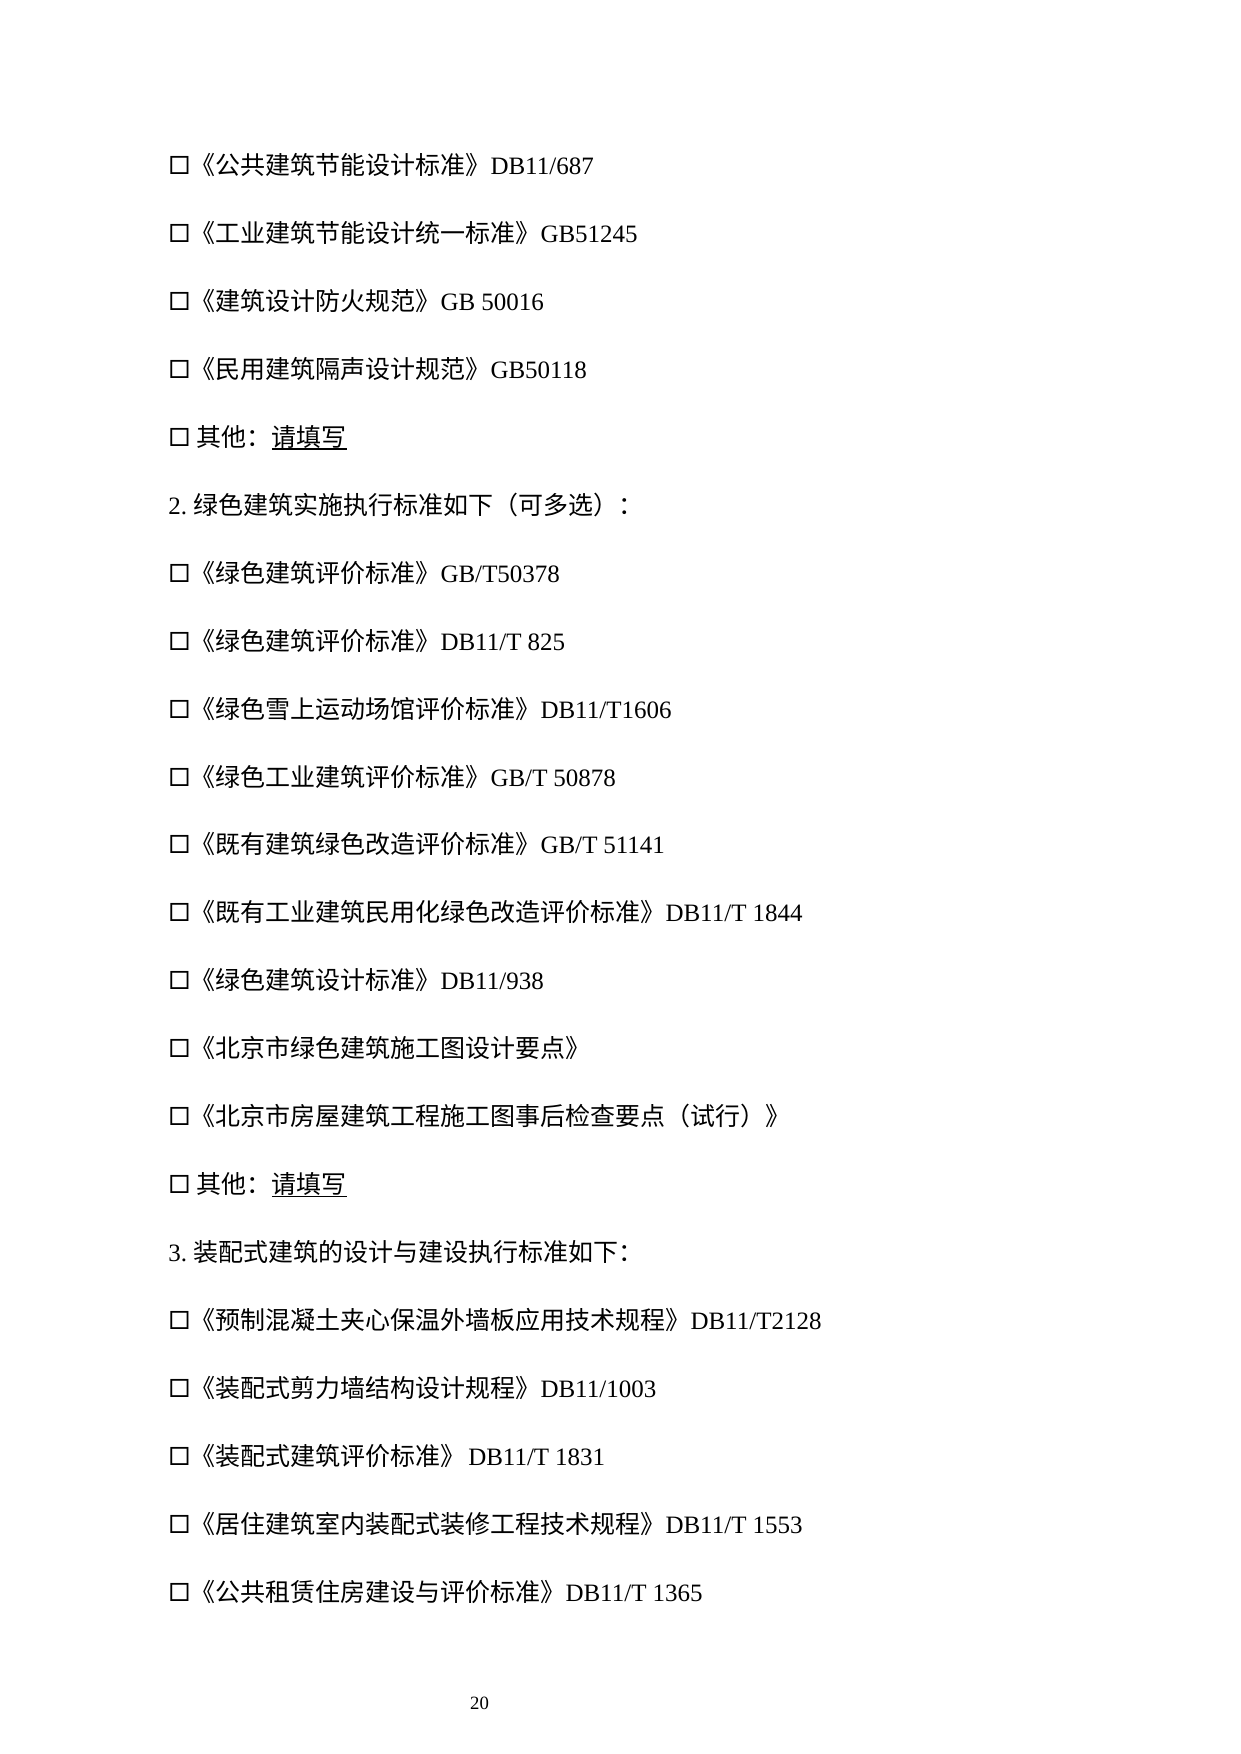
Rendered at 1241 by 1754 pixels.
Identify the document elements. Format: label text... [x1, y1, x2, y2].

text 《民用建筑隔声设计规范》GB50118 [118, 334, 1122, 402]
text 《绿色建筑评价标准》GB/T50378 [118, 537, 1122, 605]
text 其他：请填写 [118, 1149, 1122, 1217]
text 《公共建筑节能设计标准》DB11/687 [118, 130, 1122, 198]
text 《绿色工业建筑评价标准》GB/T 50878 [118, 741, 1122, 809]
text 其他：请填写 [118, 402, 1122, 469]
text 《既有建筑绿色改造评价标准》GB/T 51141 [118, 809, 1122, 877]
text 《绿色雪上运动场馆评价标准》DB11/T1606 [118, 673, 1122, 741]
list 《装配式剪力墙结构设计规程》DB11/1003 [168, 1352, 1122, 1420]
text 《绿色建筑评价标准》DB11/T 825 [118, 605, 1122, 673]
text 《既有工业建筑民用化绿色改造评价标准》DB11/T 1844 [118, 877, 1122, 945]
text 《北京市房屋建筑工程施工图事后检查要点（试行）》 [118, 1081, 1122, 1149]
list 《预制混凝土夹心保温外墙板应用技术规程》DB11/T2128 [168, 1284, 1122, 1352]
text 3. 装配式建筑的设计与建设执行标准如下： [118, 1217, 1122, 1284]
text 《绿色建筑设计标准》DB11/938 [118, 945, 1122, 1013]
list 《装配式建筑评价标准》 DB11/T 1831 [168, 1420, 1122, 1488]
text 2. 绿色建筑实施执行标准如下（可多选）： [118, 469, 1122, 537]
list 《居住建筑室内装配式装修工程技术规程》DB11/T 1553 [168, 1488, 1122, 1556]
text 《建筑设计防火规范》GB 50016 [118, 266, 1122, 334]
text 《工业建筑节能设计统一标准》GB51245 [118, 198, 1122, 266]
list 《公共租赁住房建设与评价标准》DB11/T 1365 [168, 1556, 1122, 1624]
text 《北京市绿色建筑施工图设计要点》 [118, 1013, 1122, 1081]
